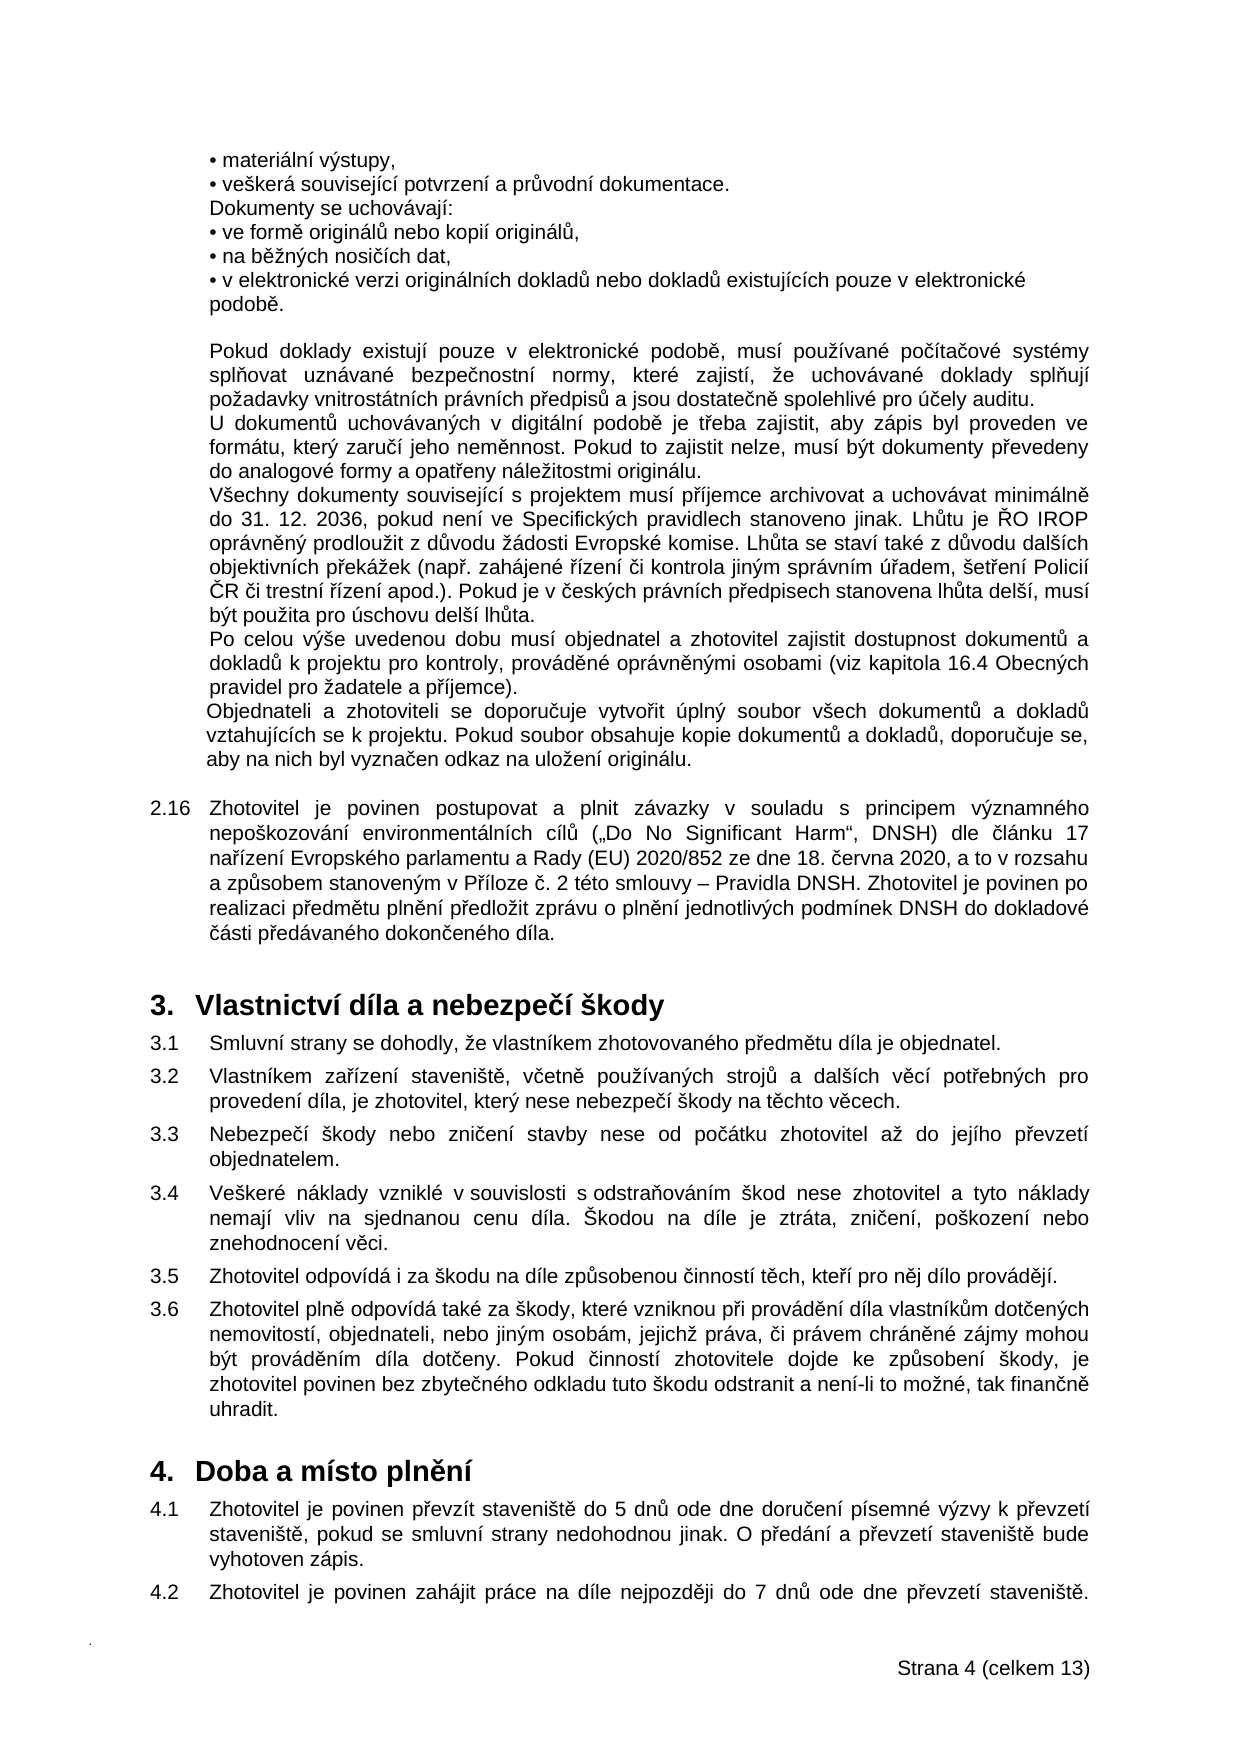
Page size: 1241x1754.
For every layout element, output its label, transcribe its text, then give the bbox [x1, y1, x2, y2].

text Dokumenty se uchovávají: [150, 196, 1090, 219]
text • v elektronické verzi originálních dokladů nebo dokladů existujících pouze v elektronické podobě. [209, 267, 1090, 315]
text • ve formě originálů nebo kopií originálů, [150, 219, 1090, 243]
subtitle Vlastnictví díla a nebezpečí škody [150, 988, 1090, 1021]
text • materiální výstupy, [150, 148, 1090, 172]
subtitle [150, 1579, 1090, 1604]
subtitle Zhotovitel plně odpovídá také za škody, které vzniknou při provádění díla vlastníkům dotčených nemovitostí, objednateli, nebo jiným osobám, jejichž práva, či právem chráněné zájmy mohou být prováděním díla dotčeny. Pokud činností zhotovitele dojde ke způsobení škody, je zhotovitel povinen bez zbytečného odkladu tuto škodu odstranit a není-li to možné, tak finančně uhradit. [150, 1296, 1090, 1421]
subtitle Zhotovitel je povinen převzít staveniště do 5 dnů ode dne doručení písemné výzvy k převzetí staveniště, pokud se smluvní strany nedohodnou jinak. O předání a převzetí staveniště bude vyhotoven zápis. [150, 1495, 1090, 1570]
text • na běžných nosičích dat, [150, 243, 1090, 267]
text Pokud doklady existují pouze v elektronické podobě, musí používané počítačové systémy splňovat uznávané bezpečnostní normy, které zajistí, že uchovávané doklady splňují požadavky vnitrostátních právních předpisů a jsou dostatečně spolehlivé pro účely auditu. [209, 339, 1090, 411]
text • veškerá související potvrzení a průvodní dokumentace. [150, 172, 1090, 196]
text Objednateli a zhotoviteli se doporučuje vytvořit úplný soubor všech dokumentů a dokladů vztahujících se k projektu. Pokud soubor obsahuje kopie dokumentů a dokladů, doporučuje se, aby na nich byl vyznačen odkaz na uložení originálu. [206, 699, 1090, 771]
text Po celou výše uvedenou dobu musí objednatel a zhotovitel zajistit dostupnost dokumentů a dokladů k projektu pro kontroly, prováděné oprávněnými osobami (viz kapitola 16.4 Obecných pravidel pro žadatele a příjemce). [209, 627, 1090, 699]
subtitle Zhotovitel je povinen postupovat a plnit závazky v souladu s principem významného nepoškozování environmentálních cílů („Do No Significant Harm“, DNSH) dle článku 17 nařízení Evropského parlamentu a Rady (EU) 2020/852 ze dne 18. června 2020, a to v rozsahu a způsobem stanoveným v Příloze č. 2 této smlouvy – Pravidla DNSH. Zhotovitel je povinen po realizaci předmětu plnění předložit zprávu o plnění jednotlivých podmínek DNSH do dokladové části předávaného dokončeného díla. [150, 794, 1090, 944]
subtitle Vlastníkem zařízení staveniště, včetně používaných strojů a dalších věcí potřebných pro provedení díla, je zhotovitel, který nese nebezpečí škody na těchto věcech. [150, 1063, 1090, 1113]
subtitle Nebezpečí škody nebo zničení stavby nese od počátku zhotovitel až do jejího převzetí objednatelem. [150, 1121, 1090, 1171]
subtitle Smluvní strany se dohodly, že vlastníkem zhotovovaného předmětu díla je objednatel. [150, 1029, 1090, 1054]
subtitle Doba a místo plnění [150, 1453, 1090, 1487]
subtitle Veškeré náklady vzniklé v souvislosti s odstraňováním škod nese zhotovitel a tyto náklady nemají vliv na sjednanou cenu díla. Škodou na díle je ztráta, zničení, poškození nebo znehodnocení věci. [150, 1179, 1090, 1254]
subtitle Zhotovitel odpovídá i za škodu na díle způsobenou činností těch, kteří pro něj dílo provádějí. [150, 1263, 1090, 1288]
text Všechny dokumenty související s projektem musí příjemce archivovat a uchovávat minimálně do 31. 12. 2036, pokud není ve Specifických pravidlech stanoveno jinak. Lhůtu je ŘO IROP oprávněný prodloužit z důvodu žádosti Evropské komise. Lhůta se staví také z důvodu dalších objektivních překážek (např. zahájené řízení či kontrola jiným správním úřadem, šetření Policií ČR či trestní řízení apod.). Pokud je v českých právních předpisech stanovena lhůta delší, musí být použita pro úschovu delší lhůta. [209, 483, 1090, 627]
text U dokumentů uchovávaných v digitální podobě je třeba zajistit, aby zápis byl proveden ve formátu, který zaručí jeho neměnnost. Pokud to zajistit nelze, musí být dokumenty převedeny do analogové formy a opatřeny náležitostmi originálu. [209, 411, 1090, 483]
